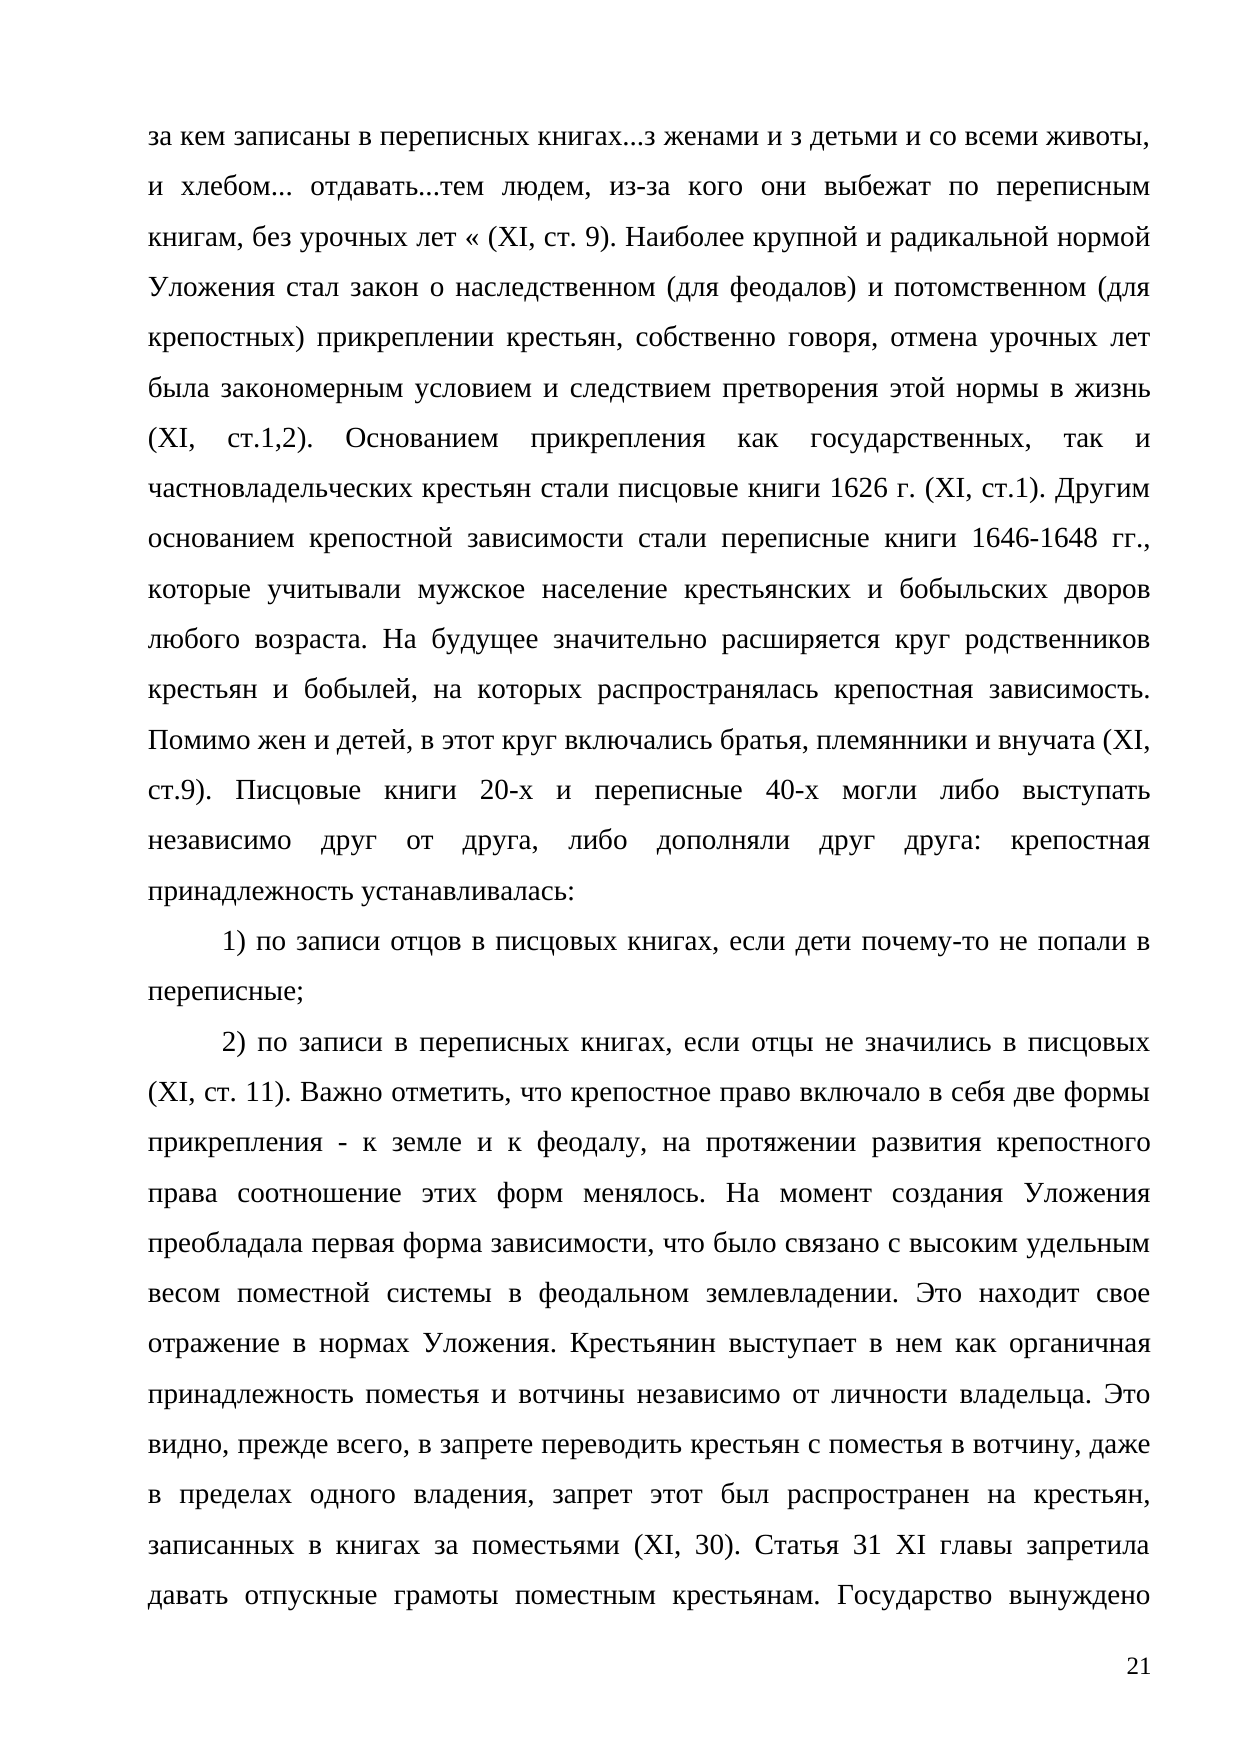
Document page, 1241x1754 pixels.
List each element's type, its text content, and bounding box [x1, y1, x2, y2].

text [148, 1024, 1152, 1611]
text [148, 118, 1152, 906]
text 1) по записи отцов в писцовых книгах, если дети почему-то не попали в переписные; [148, 923, 1152, 1007]
